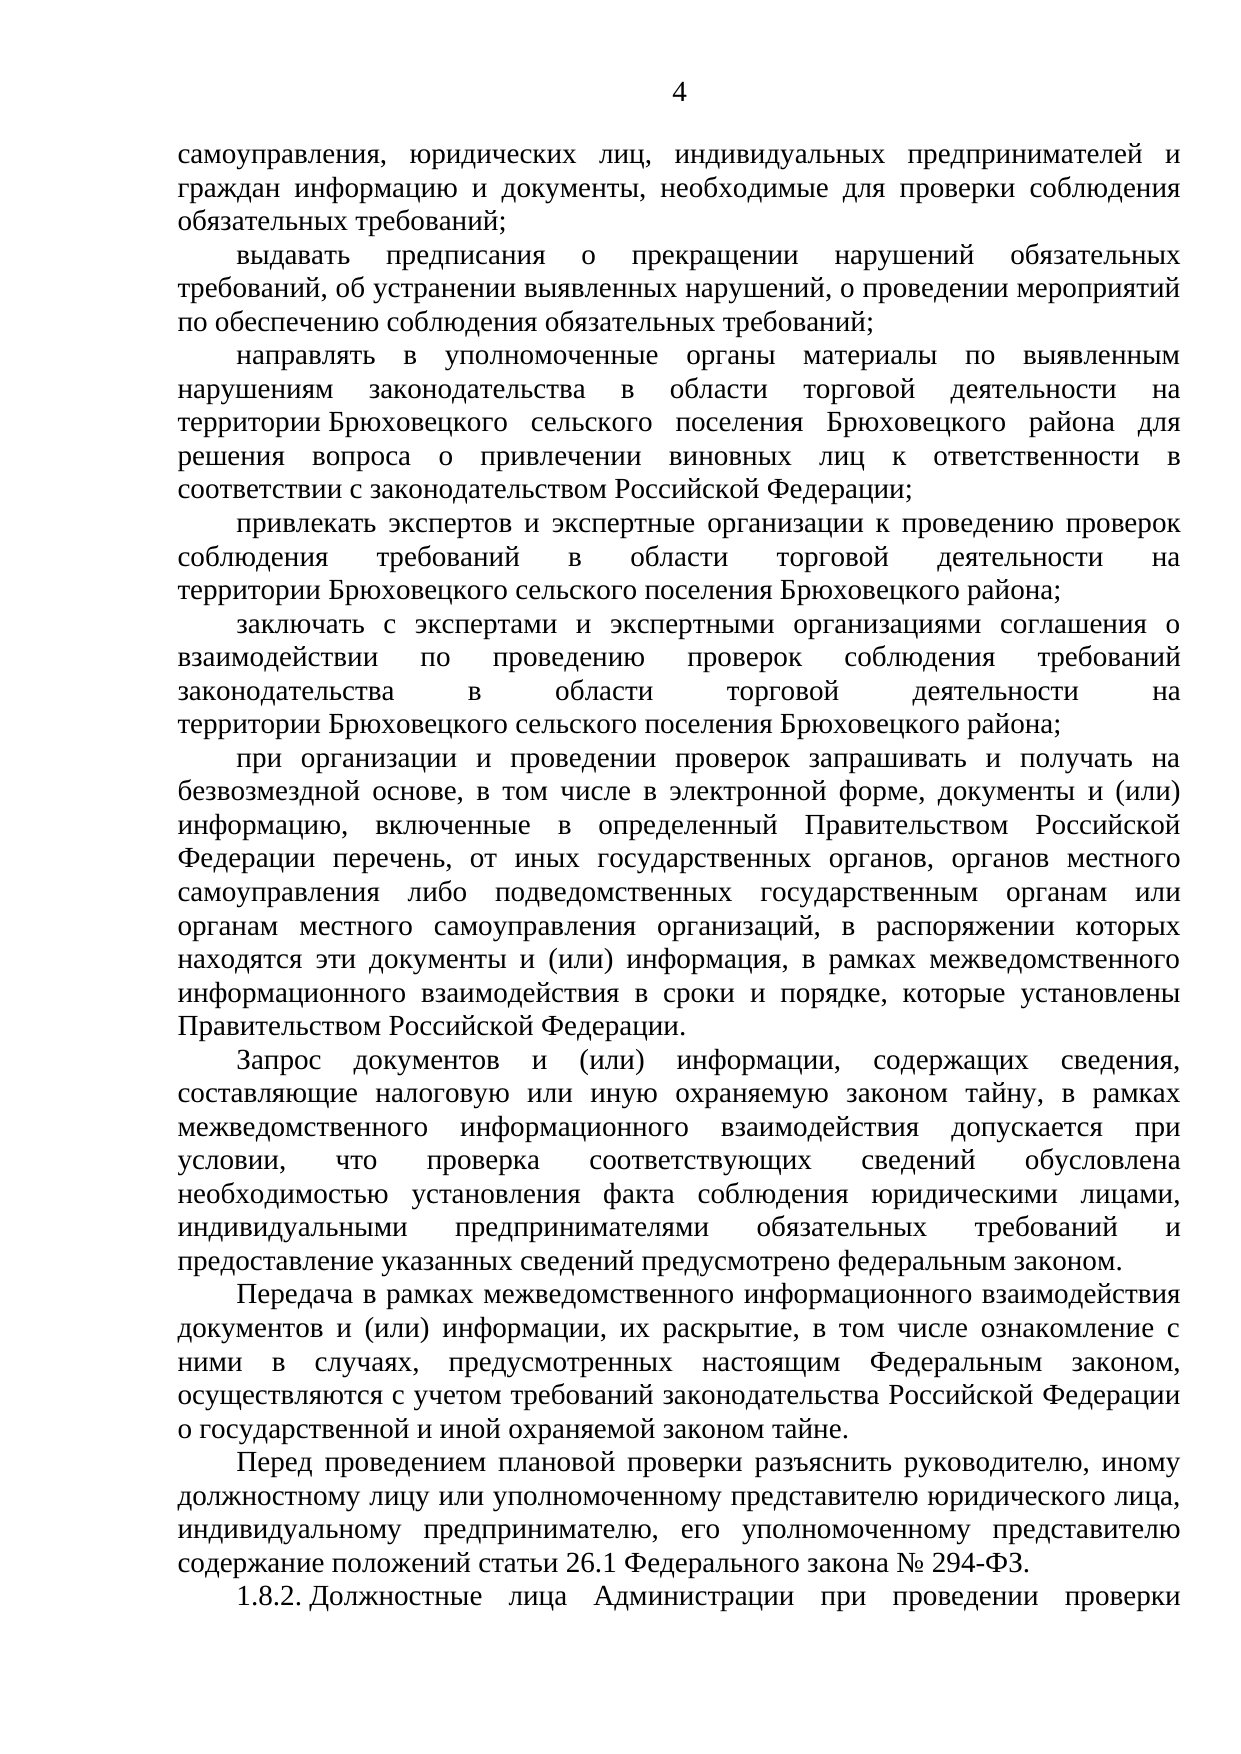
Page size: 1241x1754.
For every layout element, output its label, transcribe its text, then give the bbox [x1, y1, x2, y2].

text Запрос документов и (или) информации, содержащих сведения, составляющие налоговую или иную охраняемую законом тайну, в рамках межведомственного информационного взаимодействия допускается при условии, что проверка соответствующих сведений обусловлена необходимостью установления факта соблюдения юридическими лицами, индивидуальными предпринимателями обязательных требований и предоставление указанных сведений предусмотрено федеральным законом. [177, 1042, 1181, 1277]
text заключать с экспертами и экспертными организациями соглашения о взаимодействии по проведению проверок соблюдения требований законодательства в области торговой деятельности на территории Брюховецкого сельского поселения Брюховецкого района; [177, 606, 1181, 740]
text привлекать экспертов и экспертные организации к проведению проверок соблюдения требований в области торговой деятельности на территории Брюховецкого сельского поселения Брюховецкого района; [177, 505, 1181, 606]
text выдавать предписания о прекращении нарушений обязательных требований, об устранении выявленных нарушений, о проведении мероприятий по обеспечению соблюдения обязательных требований; [177, 237, 1181, 337]
text Перед проведением плановой проверки разъяснить руководителю, иному должностному лицу или уполномоченному представителю юридического лица, индивидуальному предпринимателю, его уполномоченному представителю содержание положений статьи 26.1 Федерального закона № 294-ФЗ. [177, 1444, 1181, 1578]
text при организации и проведении проверок запрашивать и получать на безвозмездной основе, в том числе в электронной форме, документы и (или) информацию, включенные в определенный Правительством Российской Федерации перечень, от иных государственных органов, органов местного самоуправления либо подведомственных государственным органам или органам местного самоуправления организаций, в распоряжении которых находятся эти документы и (или) информация, в рамках межведомственного информационного взаимодействия в сроки и порядке, которые установлены Правительством Российской Федерации. [177, 740, 1181, 1042]
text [177, 1578, 1181, 1612]
text направлять в уполномоченные органы материалы по выявленным нарушениям законодательства в области торговой деятельности на территории Брюховецкого сельского поселения Брюховецкого района для решения вопроса о привлечении виновных лиц к ответственности в соответствии с законодательством Российской Федерации; [177, 337, 1181, 505]
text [177, 136, 1181, 237]
text Передача в рамках межведомственного информационного взаимодействия документов и (или) информации, их раскрытие, в том числе ознакомление с ними в случаях, предусмотренных настоящим Федеральным законом, осуществляются с учетом требований законодательства Российской Федерации о государственной и иной охраняемой законом тайне. [177, 1277, 1181, 1444]
